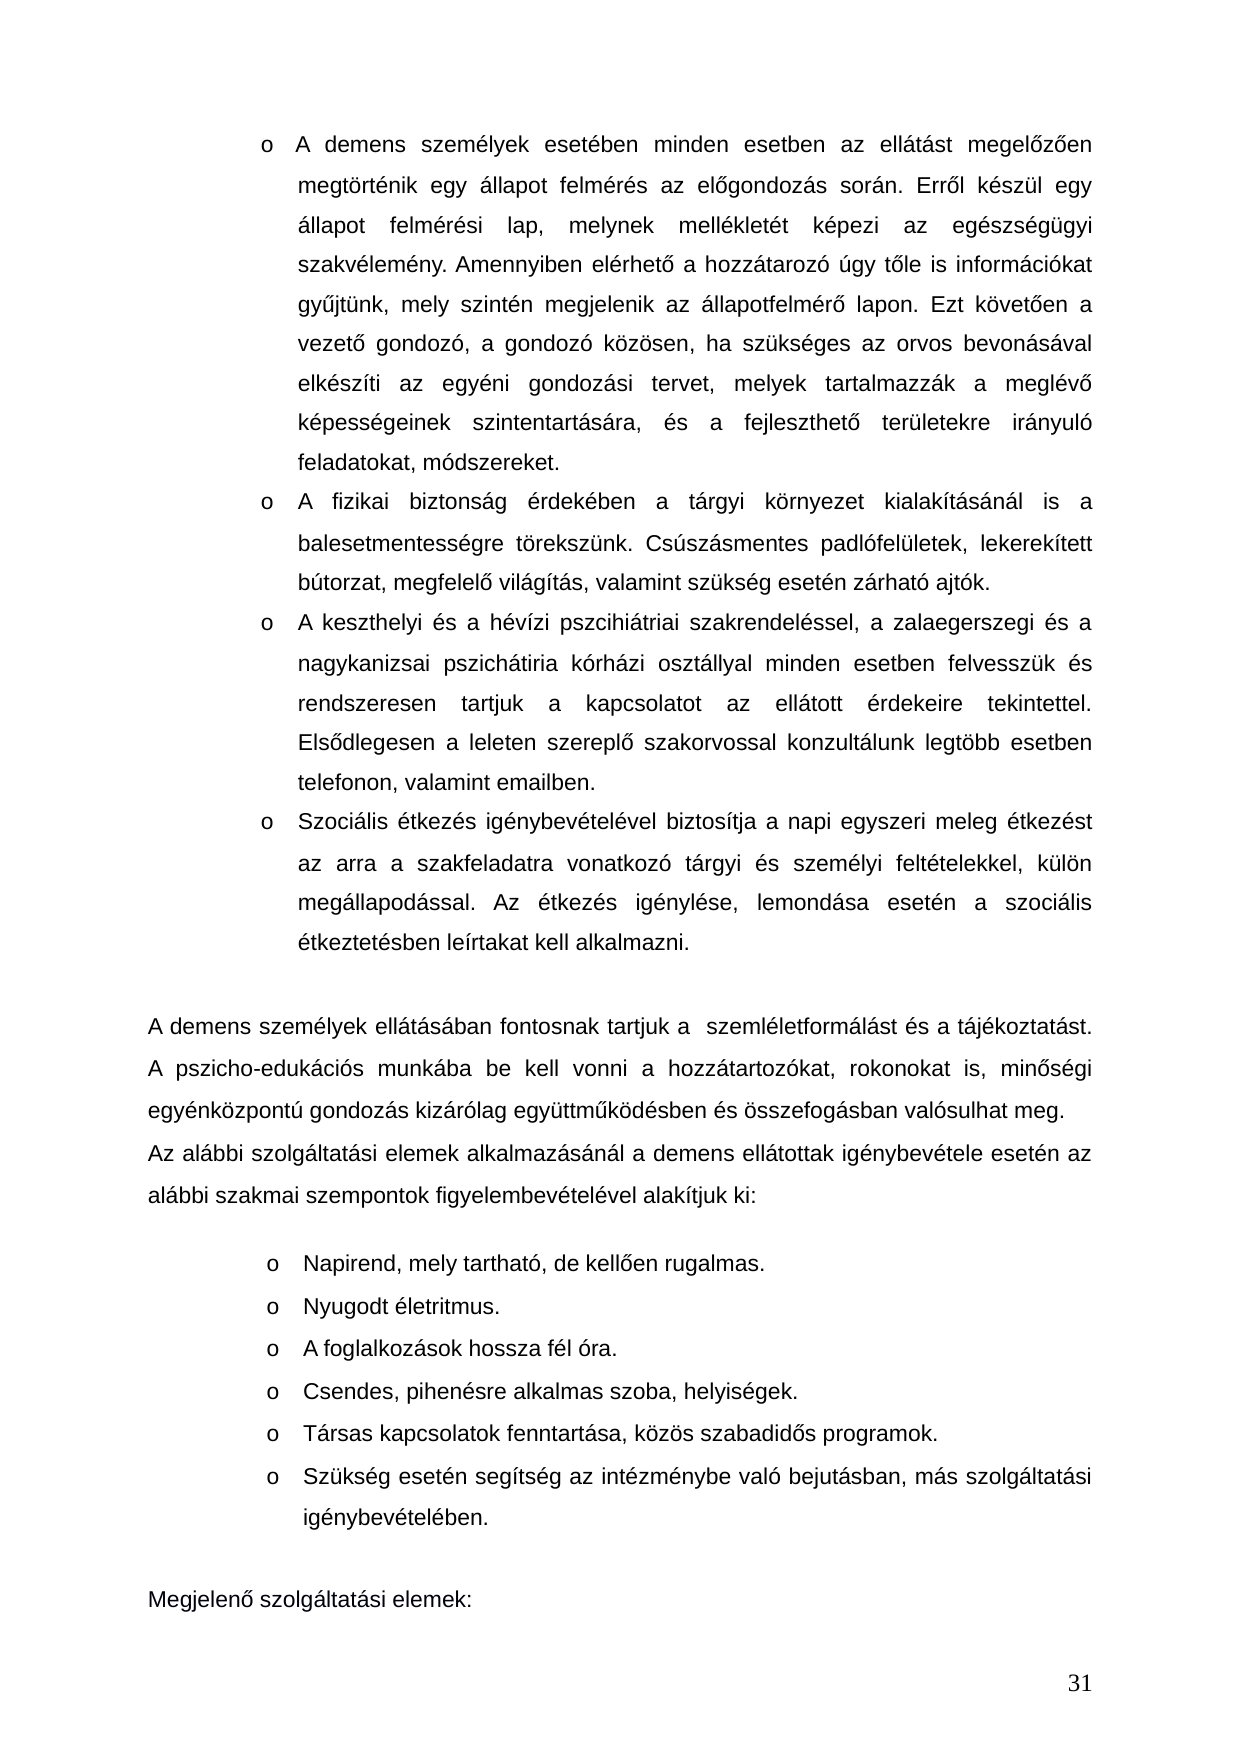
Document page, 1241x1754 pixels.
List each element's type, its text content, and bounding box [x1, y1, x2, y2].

list Társas kapcsolatok fenntartása, közös szabadidős programok. [266, 1420, 1093, 1449]
text A demens személyek ellátásában fontosnak tartjuk a szemléletformálást és a tájékoztatást. A pszicho-edukációs munkába be kell vonni a hozzátartozókat, rokonokat is, minőségi egyénközpontú gondozás kizárólag együttműködésben és összefogásban valósulhat meg. [148, 997, 1093, 1124]
list Napirend, mely tartható, de kellően rugalmas. [266, 1250, 1093, 1279]
text Az alábbi szolgáltatási elemek alkalmazásánál a demens ellátottak igénybevétele esetén az alábbi szakmai szempontok figyelembevételével alakítjuk ki: [148, 1124, 1093, 1208]
list Nyugodt életritmus. [266, 1293, 1093, 1321]
list A foglalkozások hossza fél óra. [266, 1335, 1093, 1364]
list Csendes, pihenésre alkalmas szoba, helyiségek. [266, 1378, 1093, 1406]
list Szükség esetén segítség az intézménybe való bejutásban, más szolgáltatási igénybevételében. [266, 1463, 1093, 1531]
list A keszthelyi és a hévízi pszcihiátriai szakrendeléssel, a zalaegerszegi és a nagykanizsai pszichátiria kórházi osztállyal minden esetben felvesszük és rendszeresen tartjuk a kapcsolatot az ellátott érdekeire tekintettel. Elsődlegesen a leleten szereplő szakorvossal konzultálunk legtöbb esetben telefonon, valamint emailben. [260, 609, 1093, 795]
text Megjelenő szolgáltatási elemek: [148, 1586, 1093, 1612]
list A demens személyek esetében minden esetben az ellátást megelőzően megtörténik egy állapot felmérés az előgondozás során. Erről készül egy állapot felmérési lap, melynek mellékletét képezi az egészségügyi szakvélemény. Amennyiben elérhető a hozzátarozó úgy tőle is információkat gyűjtünk, mely szintén megjelenik az állapotfelmérő lapon. Ezt követően a vezető gondozó, a gondozó közösen, ha szükséges az orvos bevonásával elkészíti az egyéni gondozási tervet, melyek tartalmazzák a meglévő képességeinek szintentartására, és a fejleszthető területekre irányuló feladatokat, módszereket. [260, 131, 1093, 475]
list A fizikai biztonság érdekében a tárgyi környezet kialakításánál is a balesetmentességre törekszünk. Csúszásmentes padlófelületek, lekerekített bútorzat, megfelelő világítás, valamint szükség esetén zárható ajtók. [260, 488, 1093, 596]
list Szociális étkezés igénybevételével biztosítja a napi egyszeri meleg étkezést az arra a szakfeladatra vonatkozó tárgyi és személyi feltételekkel, külön megállapodással. Az étkezés igénylése, lemondása esetén a szociális étkeztetésben leírtakat kell alkalmazni. [260, 808, 1093, 955]
